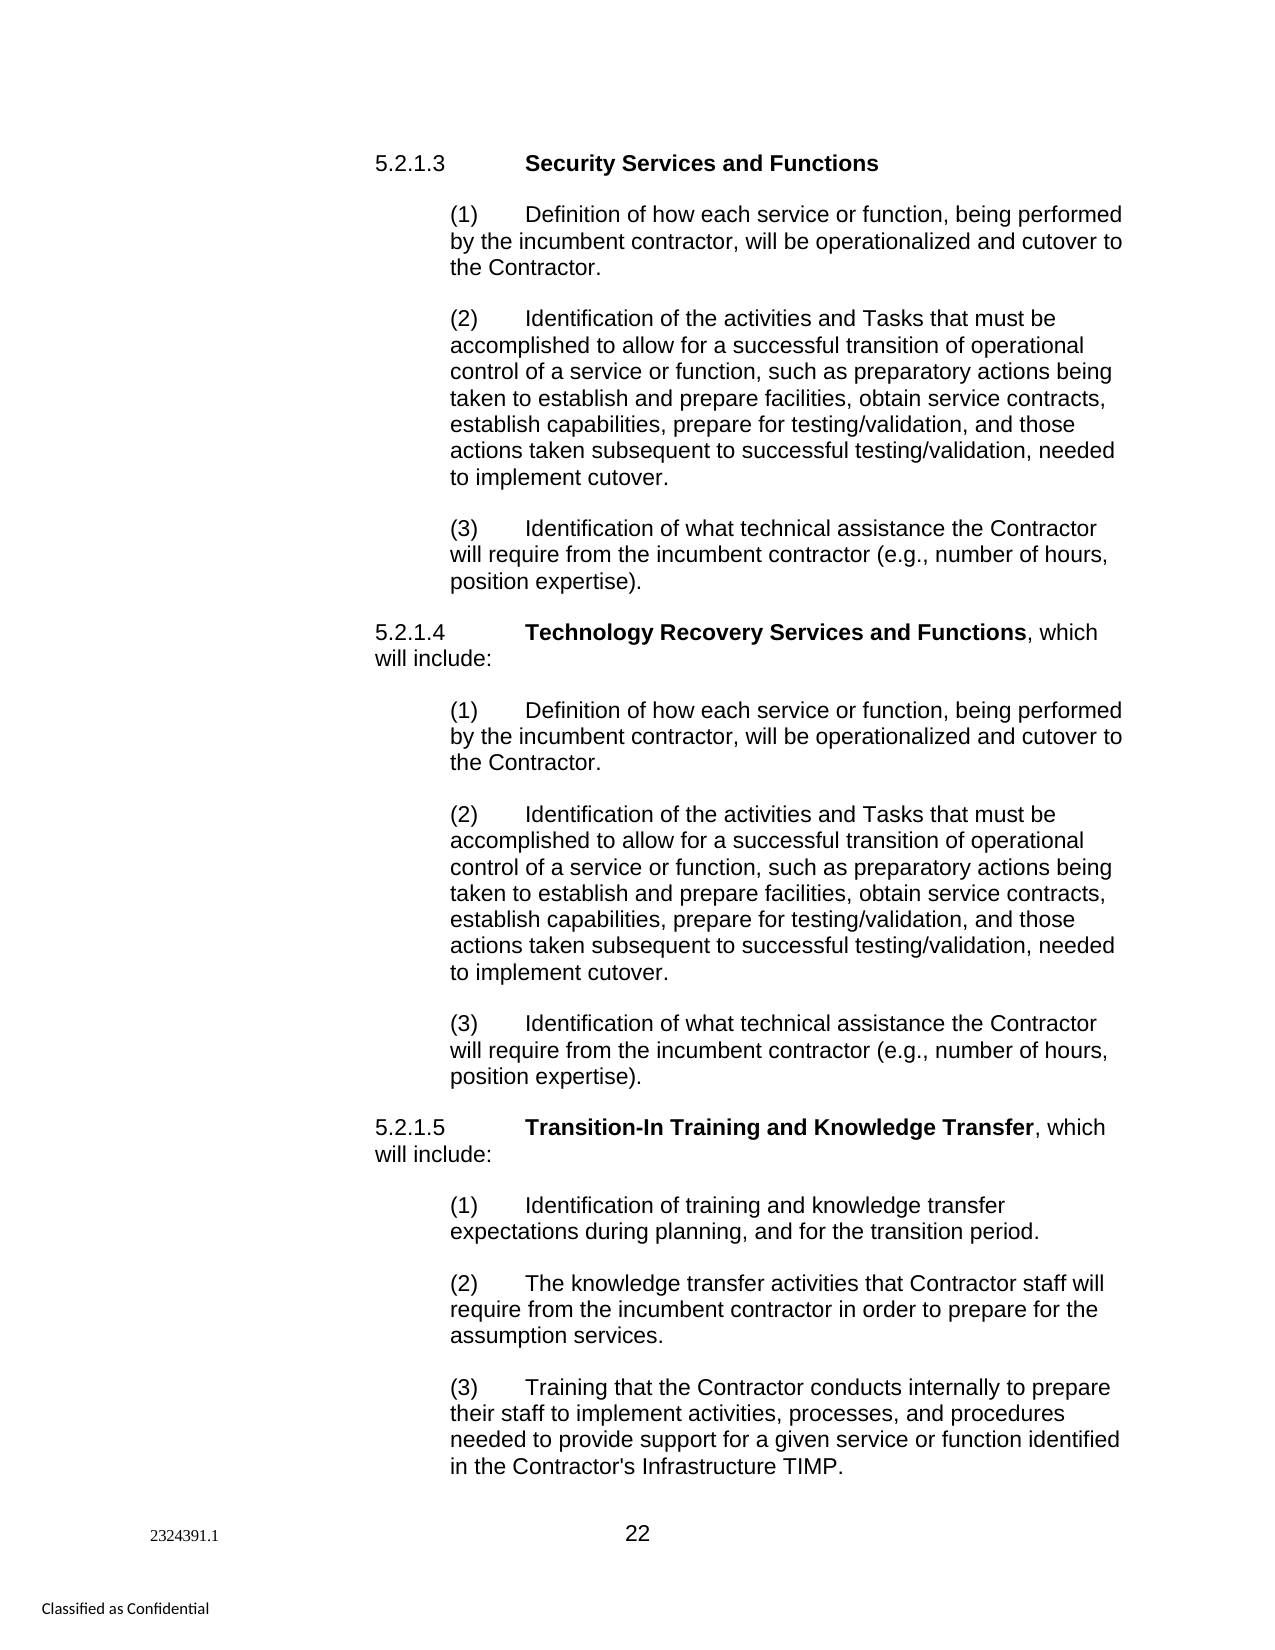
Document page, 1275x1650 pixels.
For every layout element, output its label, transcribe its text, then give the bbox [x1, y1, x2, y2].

text Security Services and Functions [375, 150, 1125, 176]
text Definition of how each service or function, being performed by the incumbent contractor, will be operationalized and cutover to the Contractor. [450, 201, 1125, 280]
text Transition-In Training and Knowledge Transfer, which will include: [375, 1114, 1125, 1167]
text Identification of the activities and Tasks that must be accomplished to allow for a successful transition of operational control of a service or function, such as preparatory actions being taken to establish and prepare facilities, obtain service contracts, establish capabilities, prepare for testing/validation, and those actions taken subsequent to successful testing/validation, needed to implement cutover. [450, 305, 1125, 490]
text Technology Recovery Services and Functions, which will include: [375, 619, 1125, 672]
text Identification of training and knowledge transfer expectations during planning, and for the transition period. [450, 1192, 1125, 1245]
text Training that the Contractor conducts internally to prepare their staff to implement activities, processes, and procedures needed to provide support for a given service or function identified in the Contractor's Infrastructure TIMP. [450, 1374, 1125, 1479]
text Identification of what technical assistance the Contractor will require from the incumbent contractor (e.g., number of hours, position expertise). [450, 1010, 1125, 1089]
text Identification of what technical assistance the Contractor will require from the incumbent contractor (e.g., number of hours, position expertise). [450, 515, 1125, 594]
text Identification of the activities and Tasks that must be accomplished to allow for a successful transition of operational control of a service or function, such as preparatory actions being taken to establish and prepare facilities, obtain service contracts, establish capabilities, prepare for testing/validation, and those actions taken subsequent to successful testing/validation, needed to implement cutover. [450, 801, 1125, 985]
text The knowledge transfer activities that Contractor staff will require from the incumbent contractor in order to prepare for the assumption services. [450, 1270, 1125, 1349]
text Definition of how each service or function, being performed by the incumbent contractor, will be operationalized and cutover to the Contractor. [450, 697, 1125, 776]
